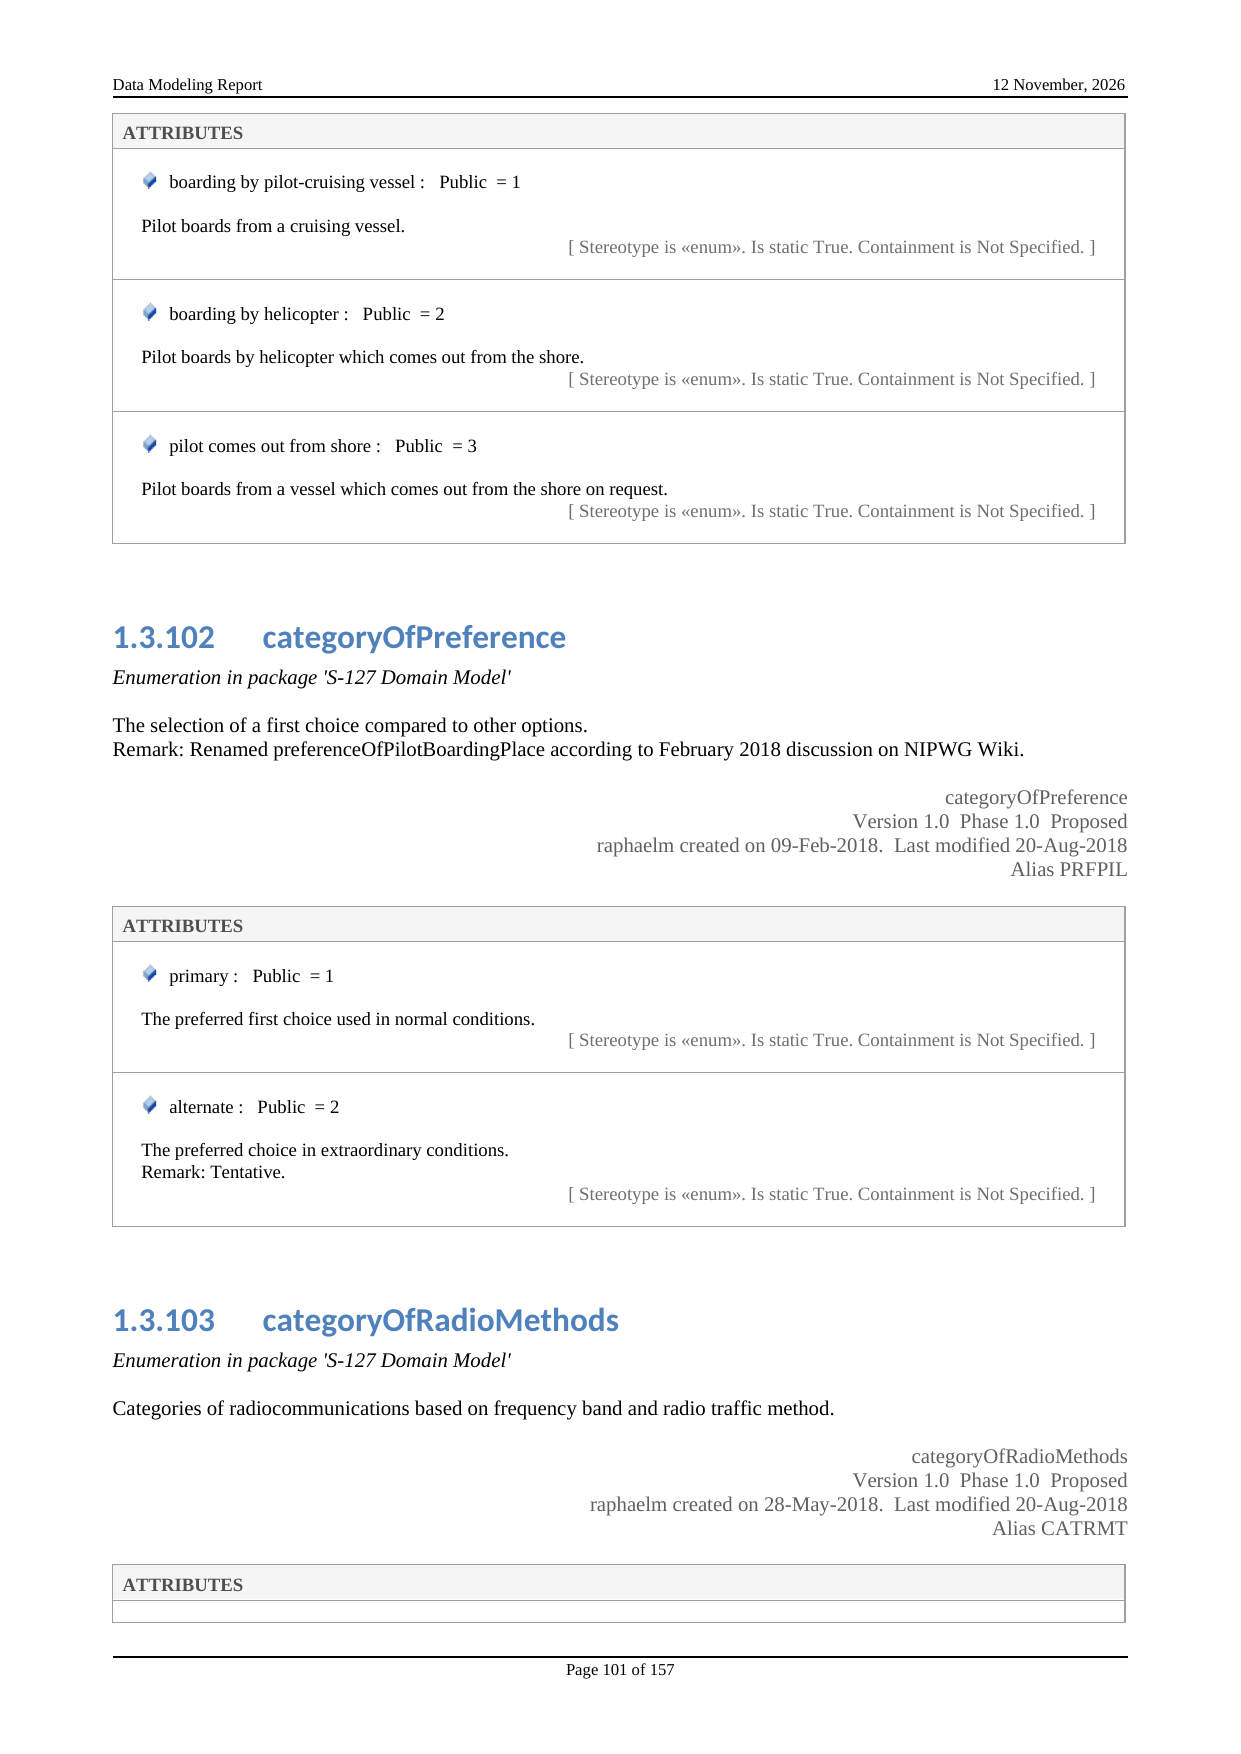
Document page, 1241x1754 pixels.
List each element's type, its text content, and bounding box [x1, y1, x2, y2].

text Version 1.0 Phase 1.0 Proposed [112, 809, 1128, 833]
picture [141, 301, 160, 321]
table_header ATTRIBUTES [113, 114, 1124, 148]
table_header ATTRIBUTES [113, 1565, 1124, 1599]
table_cell pilot comes out from shore : Public = 3 Pilot boards from a vessel which comes out from the shore on request. [ Stereotype is «enum». Is static True. Containment is Not Specified. ] [113, 412, 1124, 543]
table_cell alternate : Public = 2 The preferred choice in extraordinary conditions. Remark: Tentative. [ Stereotype is «enum». Is static True. Containment is Not Specified. ] [113, 1073, 1124, 1226]
table_cell boarding by pilot-cruising vessel : Public = 1 Pilot boards from a cruising vessel. [ Stereotype is «enum». Is static True. Containment is Not Specified. ] [113, 149, 1124, 279]
table_cell primary : Public = 1 The preferred first choice used in normal conditions. [ Stereotype is «enum». Is static True. Containment is Not Specified. ] [113, 942, 1124, 1072]
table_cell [113, 1601, 1124, 1622]
subtitle categoryOfRadioMethods [112, 1299, 1128, 1339]
text The selection of a first choice compared to other options. [112, 713, 1128, 737]
text Enumeration in package 'S-127 Domain Model' [112, 1348, 1128, 1372]
text categoryOfPreference [112, 785, 1128, 809]
picture [141, 433, 160, 453]
text raphaelm created on 09-Feb-2018. Last modified 20-Aug-2018 [112, 833, 1128, 857]
subtitle categoryOfPreference [112, 616, 1128, 657]
picture [141, 963, 160, 982]
text Alias CATRMT [112, 1516, 1128, 1540]
text Version 1.0 Phase 1.0 Proposed [112, 1468, 1128, 1492]
text Remark: Renamed preferenceOfPilotBoardingPlace according to February 2018 discussion on NIPWG Wiki. [112, 737, 1128, 761]
text raphaelm created on 28-May-2018. Last modified 20-Aug-2018 [112, 1492, 1128, 1516]
table_cell boarding by helicopter : Public = 2 Pilot boards by helicopter which comes out from the shore. [ Stereotype is «enum». Is static True. Containment is Not Specified. ] [113, 280, 1124, 411]
picture [141, 170, 160, 189]
text Alias PRFPIL [112, 857, 1128, 881]
text Categories of radiocommunications based on frequency band and radio traffic method. [112, 1396, 1128, 1420]
text categoryOfRadioMethods [112, 1444, 1128, 1468]
picture [141, 1095, 160, 1114]
table_header ATTRIBUTES [113, 907, 1124, 941]
text Enumeration in package 'S-127 Domain Model' [112, 665, 1128, 689]
